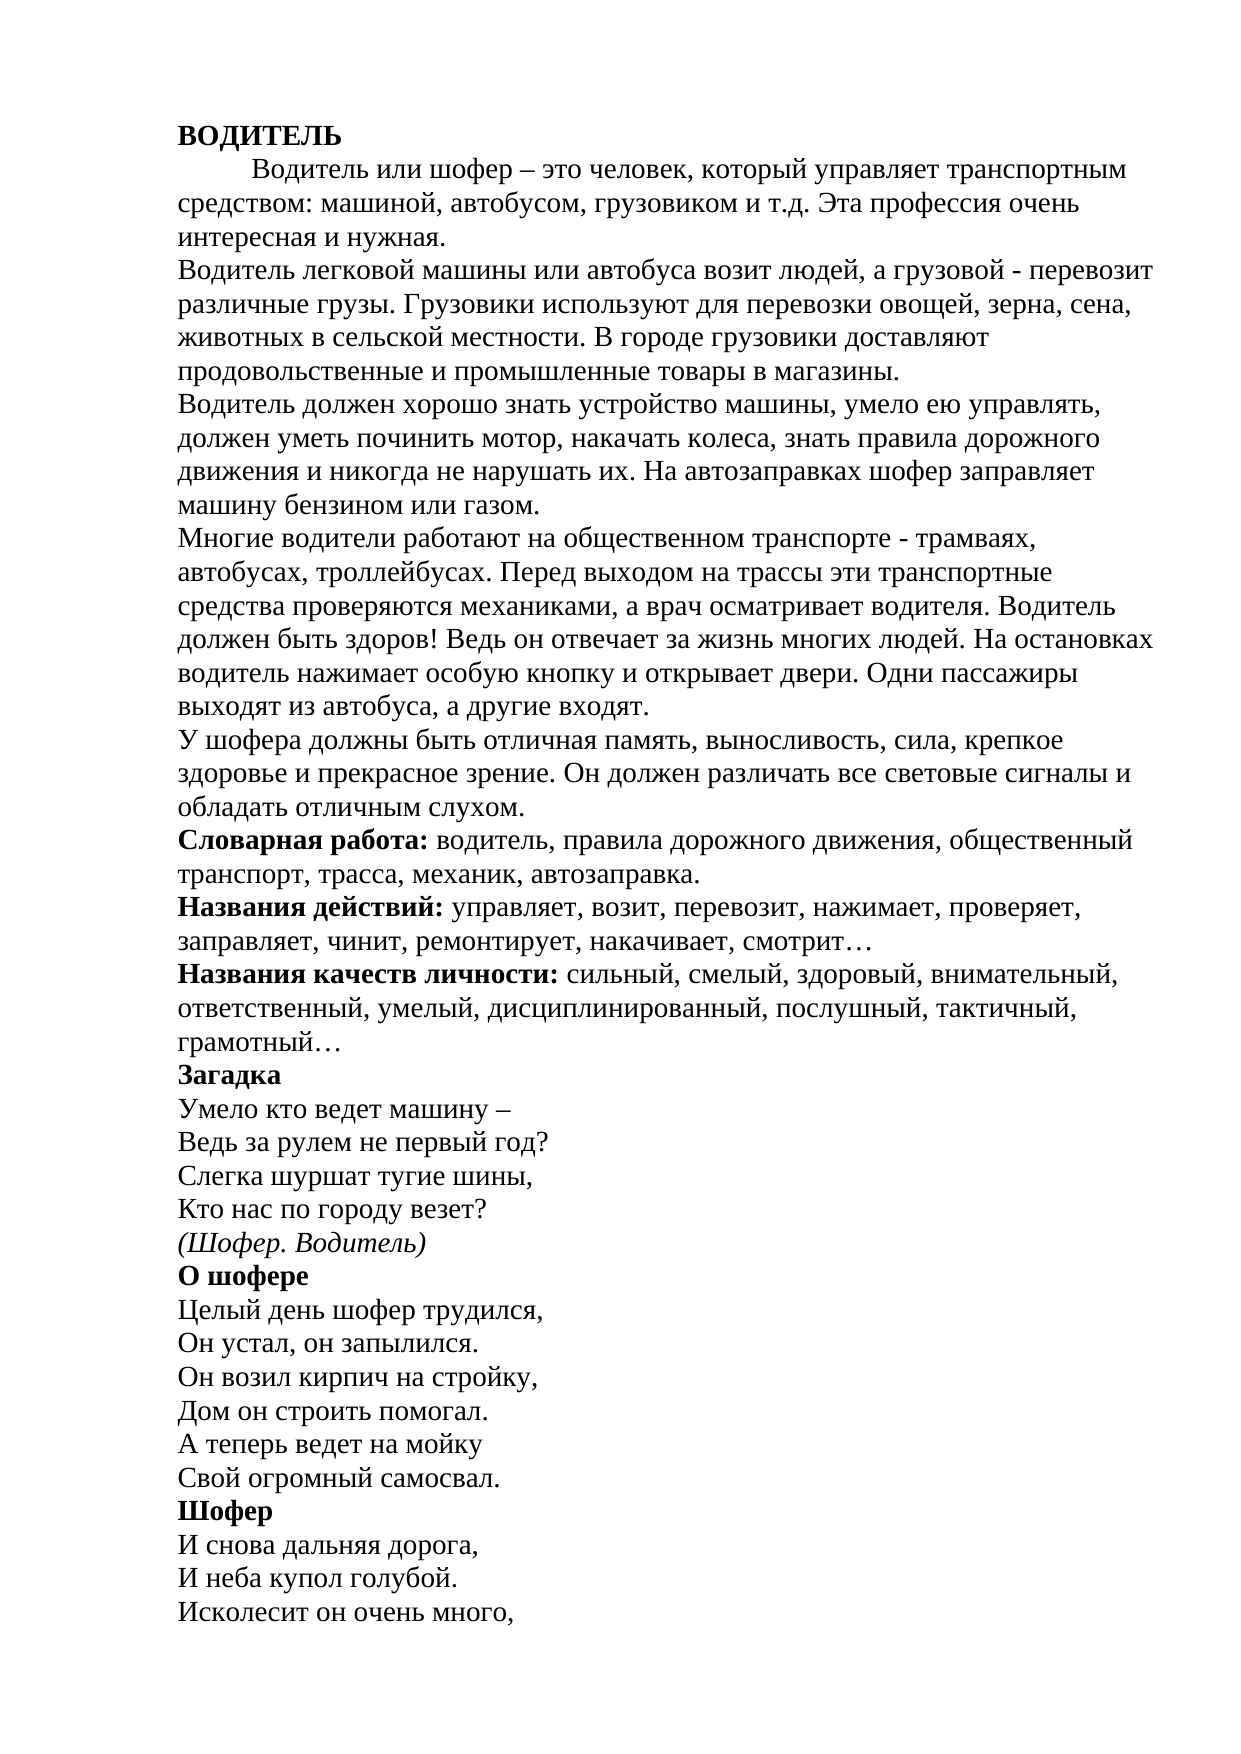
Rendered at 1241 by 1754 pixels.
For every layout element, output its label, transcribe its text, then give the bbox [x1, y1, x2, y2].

text У шофера должны быть отличная память, выносливость, сила, крепкое здоровье и прекрасное зрение. Он должен различать все световые сигналы и обладать отличным слухом. [177, 722, 1167, 822]
text Названия действий: управляет, возит, перевозит, нажимает, проверяет, заправляет, чинит, ремонтирует, накачивает, смотрит… [177, 889, 1167, 957]
text А теперь ведет на мойку [177, 1426, 1167, 1460]
text Водитель легковой машины или автобуса возит людей, а грузовой - перевозит различные грузы. Грузовики используют для перевозки овощей, зерна, сена, животных в сельской местности. В городе грузовики доставляют продовольственные и промышленные товары в магазины. [177, 252, 1167, 386]
text Дом он строить помогал. [177, 1393, 1167, 1426]
text Он возил кирпич на стройку, [177, 1359, 1167, 1393]
text Слегка шуршат тугие шины, [177, 1158, 1167, 1191]
text Целый день шофер трудился, [177, 1292, 1167, 1326]
text Водитель должен хорошо знать устройство машины, умело ею управлять, должен уметь починить мотор, накачать колеса, знать правила дорожного движения и никогда не нарушать их. На автозаправках шофер заправляет машину бензином или газом. [177, 386, 1167, 521]
text И неба купол голубой. [177, 1560, 1167, 1594]
text Кто нас по городу везет? [177, 1191, 1167, 1225]
text Шофер [177, 1493, 1167, 1527]
text И снова дальняя дорога, [177, 1527, 1167, 1560]
text Умело кто ведет машину – [177, 1091, 1167, 1124]
text ВОДИТЕЛЬ [177, 118, 1167, 152]
text Свой огромный самосвал. [177, 1460, 1167, 1493]
text Водитель или шофер – это человек, который управляет транспортным средством: машиной, автобусом, грузовиком и т.д. Эта профессия очень интересная и нужная. [177, 152, 1167, 252]
text О шофере [177, 1258, 1167, 1292]
text Ведь за рулем не первый год? [177, 1124, 1167, 1158]
text Он устал, он запылился. [177, 1326, 1167, 1359]
text Многие водители работают на общественном транспорте - трамваях, автобусах, троллейбусах. Перед выходом на трассы эти транспортные средства проверяются механиками, а врач осматривает водителя. Водитель должен быть здоров! Ведь он отвечает за жизнь многих людей. На остановках водитель нажимает особую кнопку и открывает двери. Одни пассажиры выходят из автобуса, а другие входят. [177, 521, 1167, 722]
text Загадка [177, 1057, 1167, 1091]
text (Шофер. Водитель) [177, 1225, 1167, 1258]
text Словарная работа: водитель, правила дорожного движения, общественный транспорт, трасса, механик, автозаправка. [177, 822, 1167, 889]
text Исколесит он очень много, [177, 1594, 1167, 1627]
text Названия качеств личности: сильный, смелый, здоровый, внимательный, ответственный, умелый, дисциплинированный, послушный, тактичный, грамотный… [177, 957, 1167, 1057]
